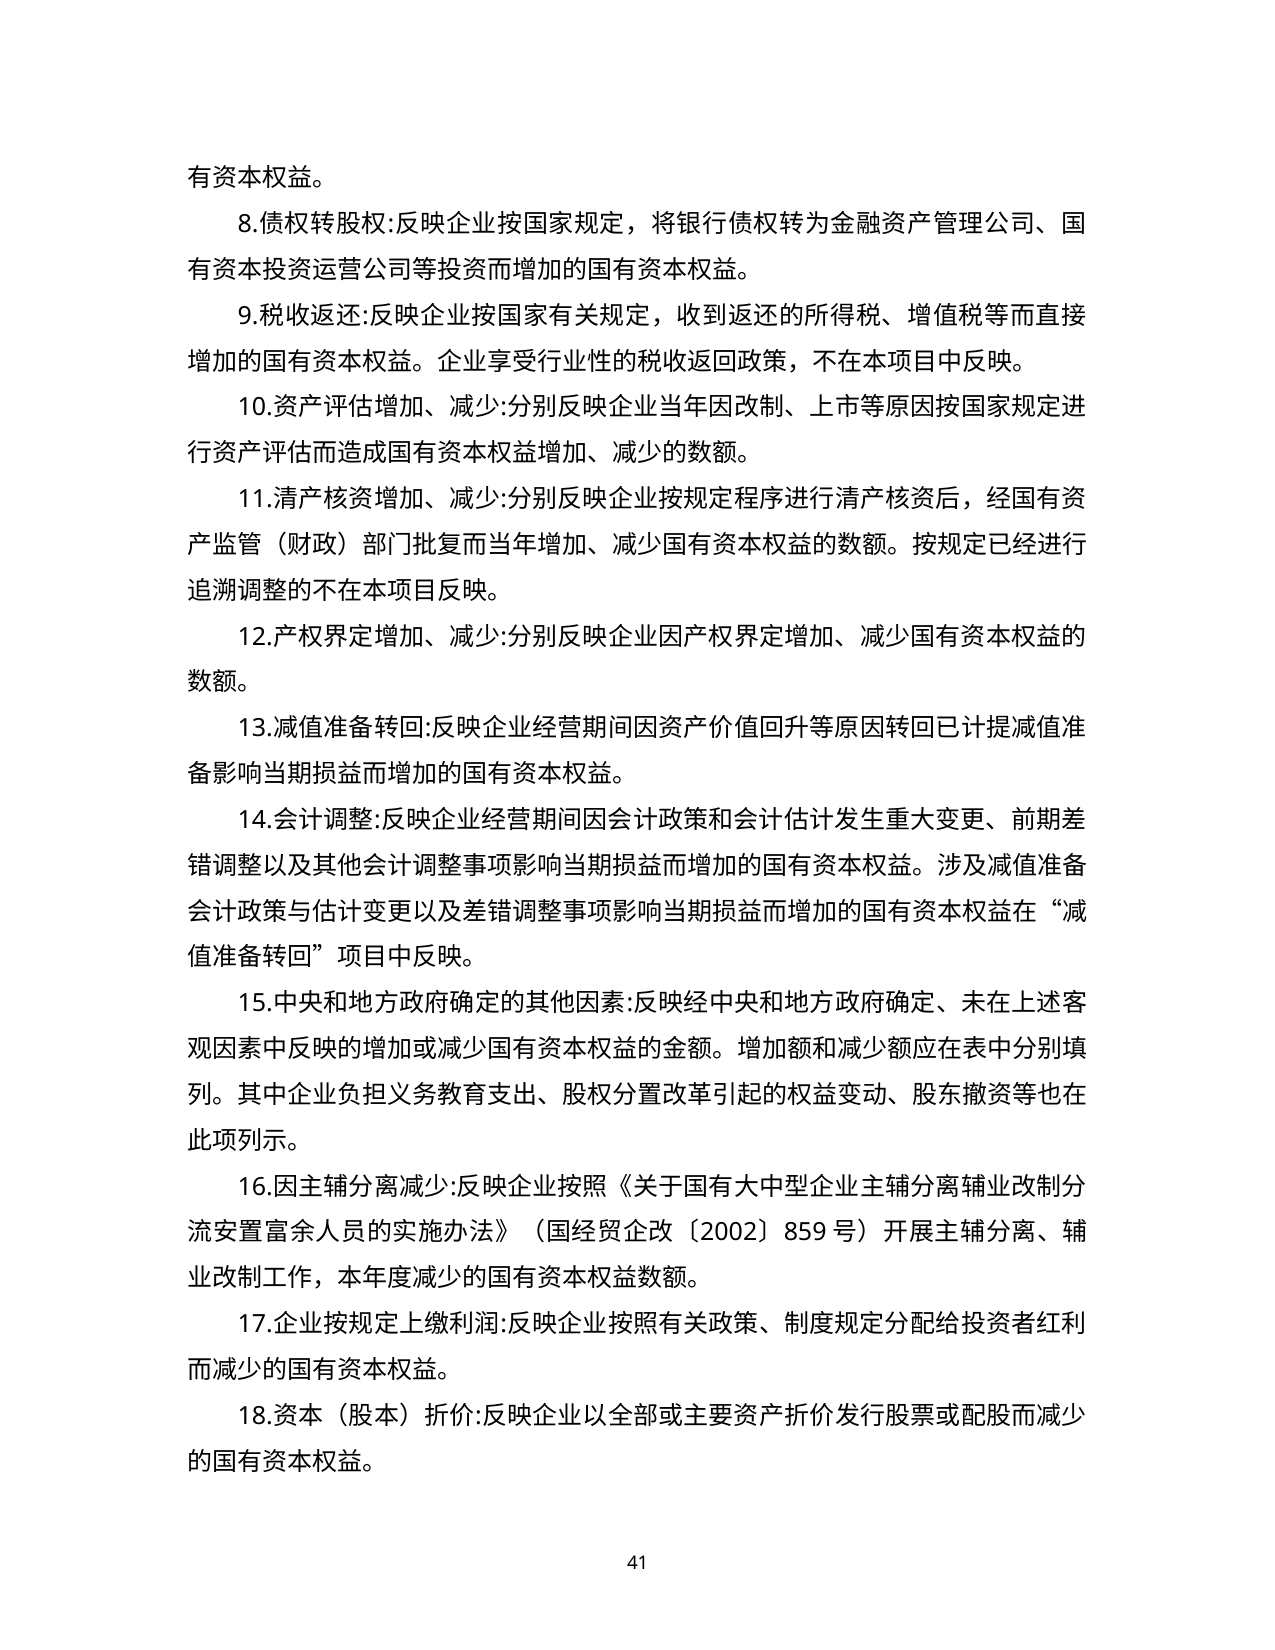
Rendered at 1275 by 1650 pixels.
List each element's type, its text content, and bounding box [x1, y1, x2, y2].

text 17.企业按规定上缴利润:反映企业按照有关政策、制度规定分配给投资者红利而减少的国有资本权益。 [187, 1296, 1087, 1387]
text 8.债权转股权:反映企业按国家规定，将银行债权转为金融资产管理公司、国有资本投资运营公司等投资而增加的国有资本权益。 [187, 196, 1087, 287]
text 9.税收返还:反映企业按国家有关规定，收到返还的所得税、增值税等而直接增加的国有资本权益。企业享受行业性的税收返回政策，不在本项目中反映。 [187, 287, 1087, 379]
text 18.资本（股本）折价:反映企业以全部或主要资产折价发行股票或配股而减少的国有资本权益。 [187, 1387, 1087, 1479]
text 16.因主辅分离减少:反映企业按照《关于国有大中型企业主辅分离辅业改制分流安置富余人员的实施办法》（国经贸企改〔2002〕859号）开展主辅分离、辅业改制工作，本年度减少的国有资本权益数额。 [187, 1158, 1087, 1296]
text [187, 150, 1087, 196]
text 11.清产核资增加、减少:分别反映企业按规定程序进行清产核资后，经国有资产监管（财政）部门批复而当年增加、减少国有资本权益的数额。按规定已经进行追溯调整的不在本项目反映。 [187, 471, 1087, 608]
text 10.资产评估增加、减少:分别反映企业当年因改制、上市等原因按国家规定进行资产评估而造成国有资本权益增加、减少的数额。 [187, 379, 1087, 471]
text 14.会计调整:反映企业经营期间因会计政策和会计估计发生重大变更、前期差错调整以及其他会计调整事项影响当期损益而增加的国有资本权益。涉及减值准备会计政策与估计变更以及差错调整事项影响当期损益而增加的国有资本权益在“减值准备转回”项目中反映。 [187, 792, 1087, 975]
text 13.减值准备转回:反映企业经营期间因资产价值回升等原因转回已计提减值准备影响当期损益而增加的国有资本权益。 [187, 700, 1087, 792]
text 12.产权界定增加、减少:分别反映企业因产权界定增加、减少国有资本权益的数额。 [187, 608, 1087, 700]
text 15.中央和地方政府确定的其他因素:反映经中央和地方政府确定、未在上述客观因素中反映的增加或减少国有资本权益的金额。增加额和减少额应在表中分别填列。其中企业负担义务教育支出、股权分置改革引起的权益变动、股东撤资等也在此项列示。 [187, 975, 1087, 1158]
